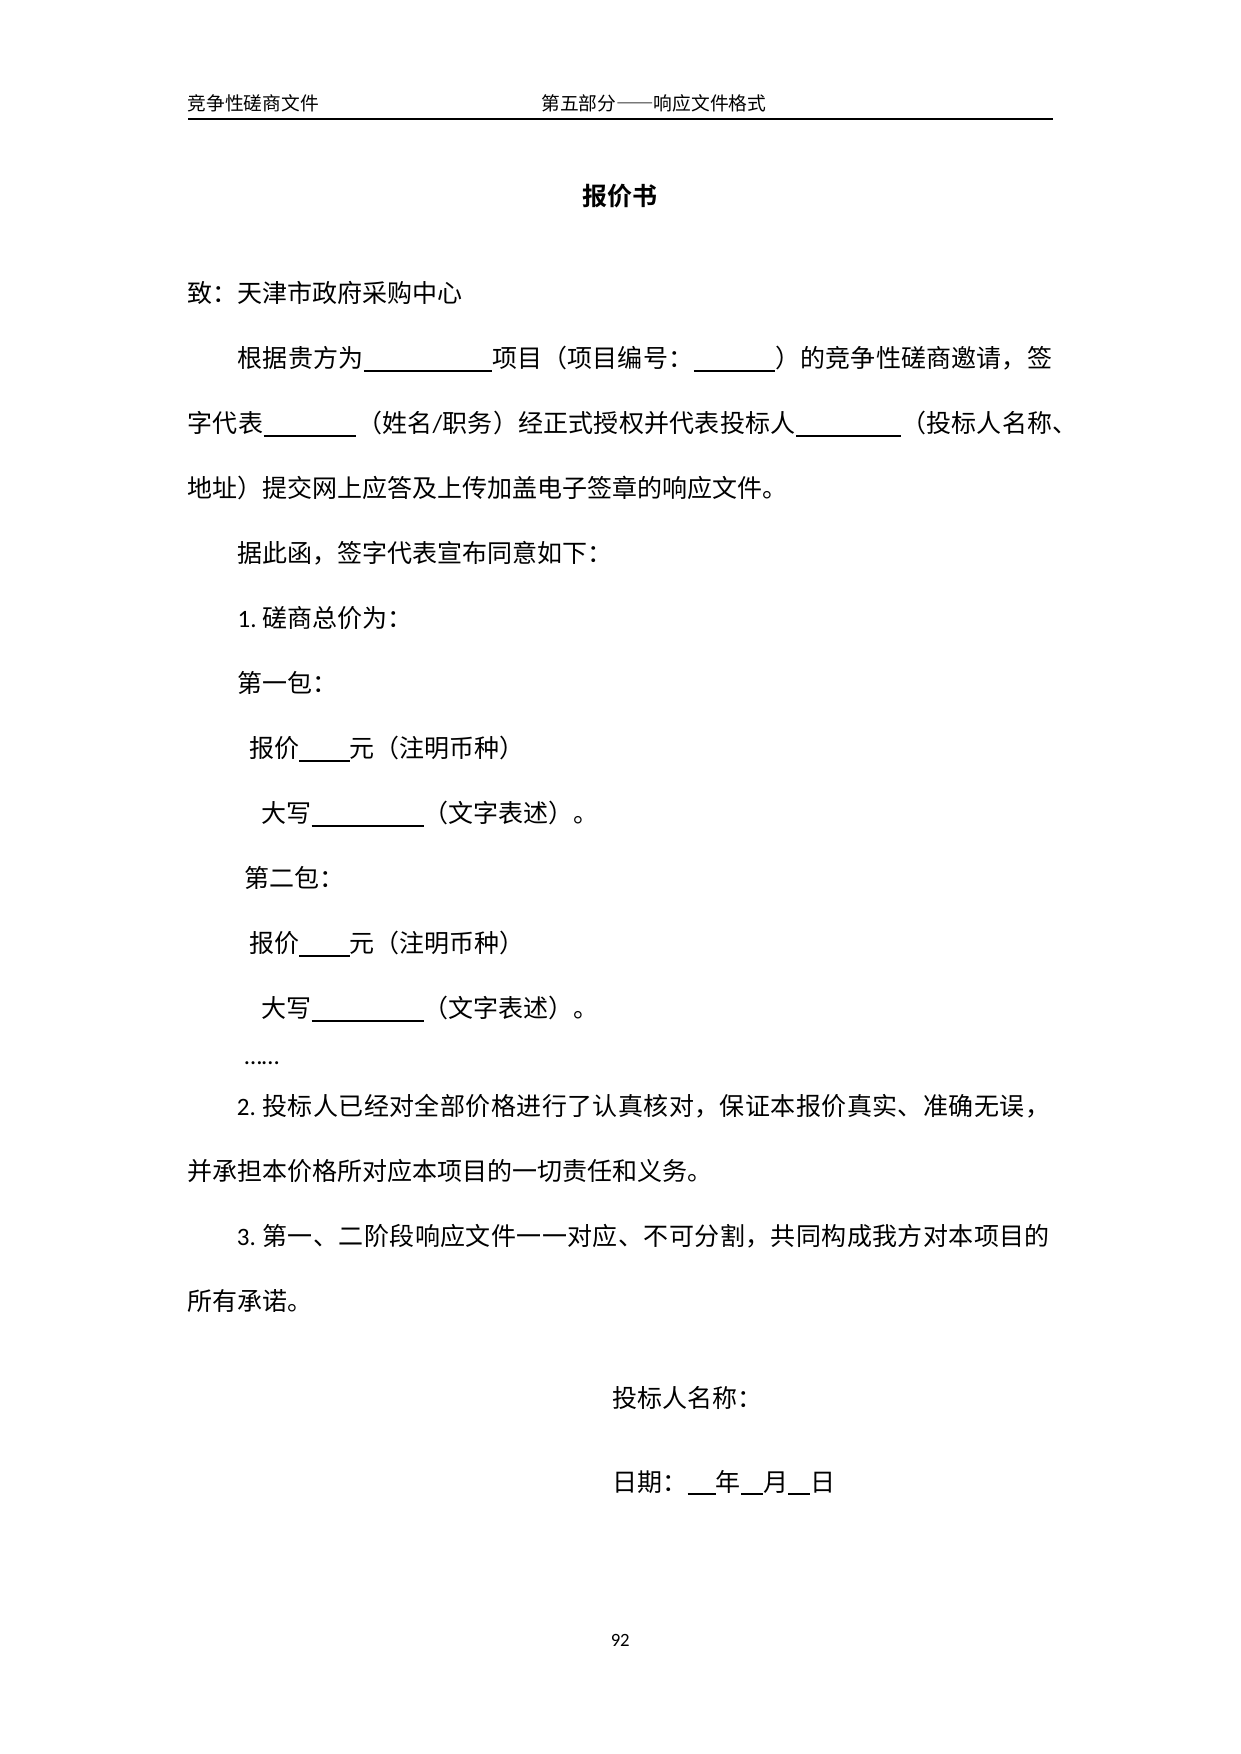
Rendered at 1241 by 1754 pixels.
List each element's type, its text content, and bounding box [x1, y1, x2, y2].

text 3. 第一、二阶段响应文件一一对应、不可分割，共同构成我方对本项目的所有承诺。 [187, 1202, 1053, 1332]
text 据此函，签字代表宣布同意如下： [187, 519, 1053, 584]
text 大写 （文字表述）。 [237, 779, 1053, 844]
text 大写 （文字表述）。 [237, 974, 1053, 1039]
text 报价 元（注明币种） [237, 909, 1053, 974]
text 2. 投标人已经对全部价格进行了认真核对，保证本报价真实、准确无误，并承担本价格所对应本项目的一切责任和义务。 [187, 1072, 1053, 1202]
text 第一包： [237, 649, 1053, 714]
text 日期： 年 月 日 [187, 1448, 1053, 1513]
text 致：天津市政府采购中心 [187, 259, 1053, 324]
text 根据贵方为 项目（项目编号： ）的竞争性磋商邀请，签字代表 （姓名/职务）经正式授权并代表投标人 （投标人名称、地址）提交网上应答及上传加盖电子签章的响应文件。 [187, 324, 1053, 519]
text 1. 磋商总价为： [237, 584, 1053, 649]
text 第二包： [232, 844, 1053, 909]
text …… [232, 1039, 1053, 1072]
text 报价书 [187, 162, 1053, 227]
text 投标人名称： [187, 1364, 1053, 1429]
text 报价 元（注明币种） [237, 714, 1053, 779]
